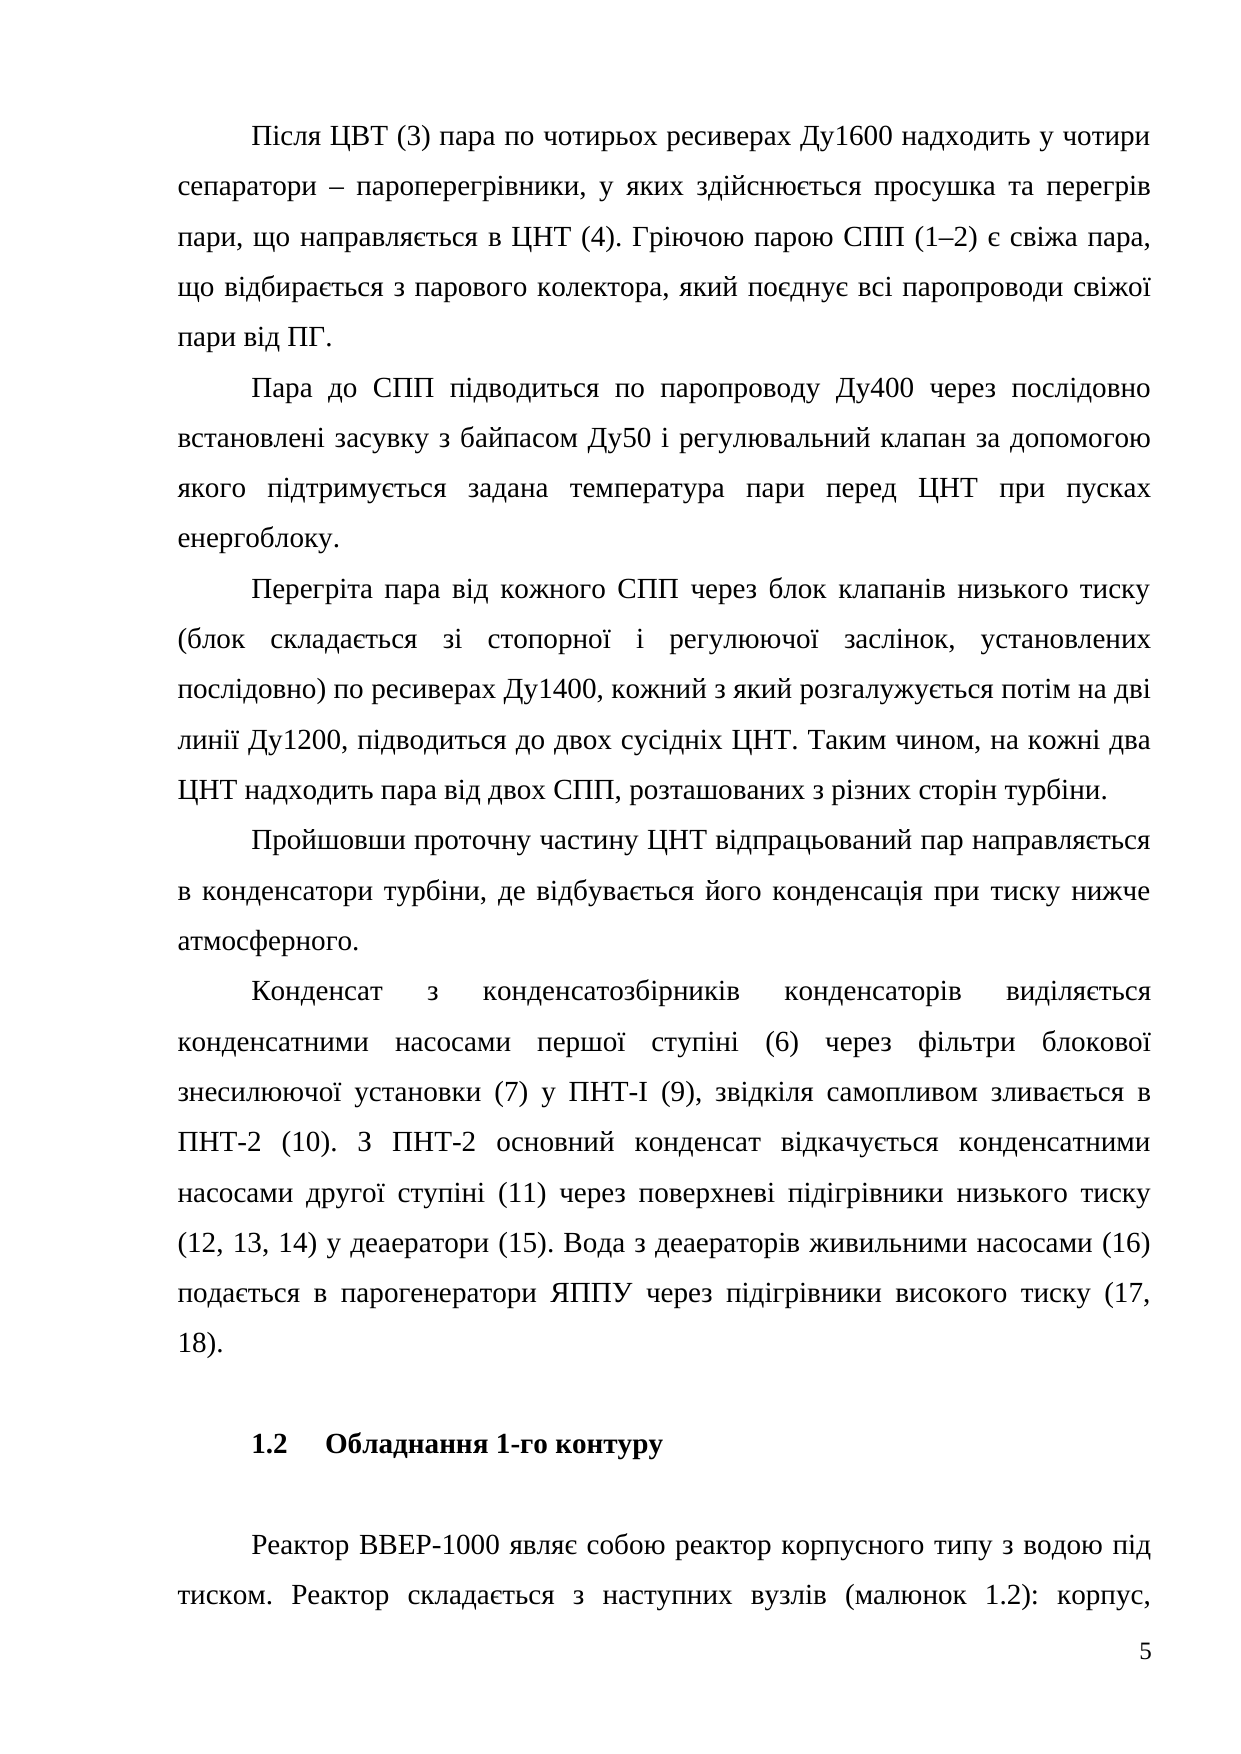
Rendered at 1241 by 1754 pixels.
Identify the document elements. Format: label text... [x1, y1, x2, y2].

list Обладнання 1-го контуру [177, 1426, 1152, 1460]
text Після ЦВТ (3) пара по чотирьох ресиверах Ду1600 надходить у чотири сепаратори – пароперегрівники, у яких здійснюється просушка та перегрів пари, що направляється в ЦHТ (4). Гріючою парою СПП (1–2) є свіжа пара, що відбирається з парового колектора, який поєднує всі паропроводи свіжої пари від ПГ. [177, 118, 1152, 353]
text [177, 1527, 1152, 1611]
text Пройшовши проточну частину ЦHТ відпрацьований пар направляється в конденсатори турбіни, де відбувається його конденсація при тиску нижче атмосферного. [177, 822, 1152, 957]
text Конденсат з конденсатозбірників конденсаторів виділяється конденсатними насосами першої ступіні (6) через фільтри блокової знесилюючої установки (7) у ПHТ-I (9), звідкіля самопливом зливається в ПHТ-2 (10). З ПHТ-2 основний конденсат відкачується конденсатними насосами другої ступіні (11) через поверхневі підігрівники низького тиску (12, 13, 14) у деаератори (15). Вода з деаераторів живильними насосами (16) подається в парогенератори ЯППУ через підігрівники високого тиску (17, 18). [177, 973, 1152, 1359]
text Перегріта пара від кожного СПП через блок клапанів низького тиску (блок складається зі стопорної і регулюючої заслінок, установлених послідовно) по ресиверах Ду1400, кожний з який розгалужується потім на дві линії Ду1200, підводиться до двох сусідніх ЦHТ. Таким чином, на кожні два ЦHТ надходить пара від двох СПП, розташованих з різних сторін турбіни. [177, 571, 1152, 806]
text Пара до СПП підводиться по паропроводу Ду400 через послідовно встановлені засувку з байпасом Ду50 і регулювальний клапан за допомогою якого підтримується задана температура пари перед ЦHТ при пусках енергоблоку. [177, 370, 1152, 554]
